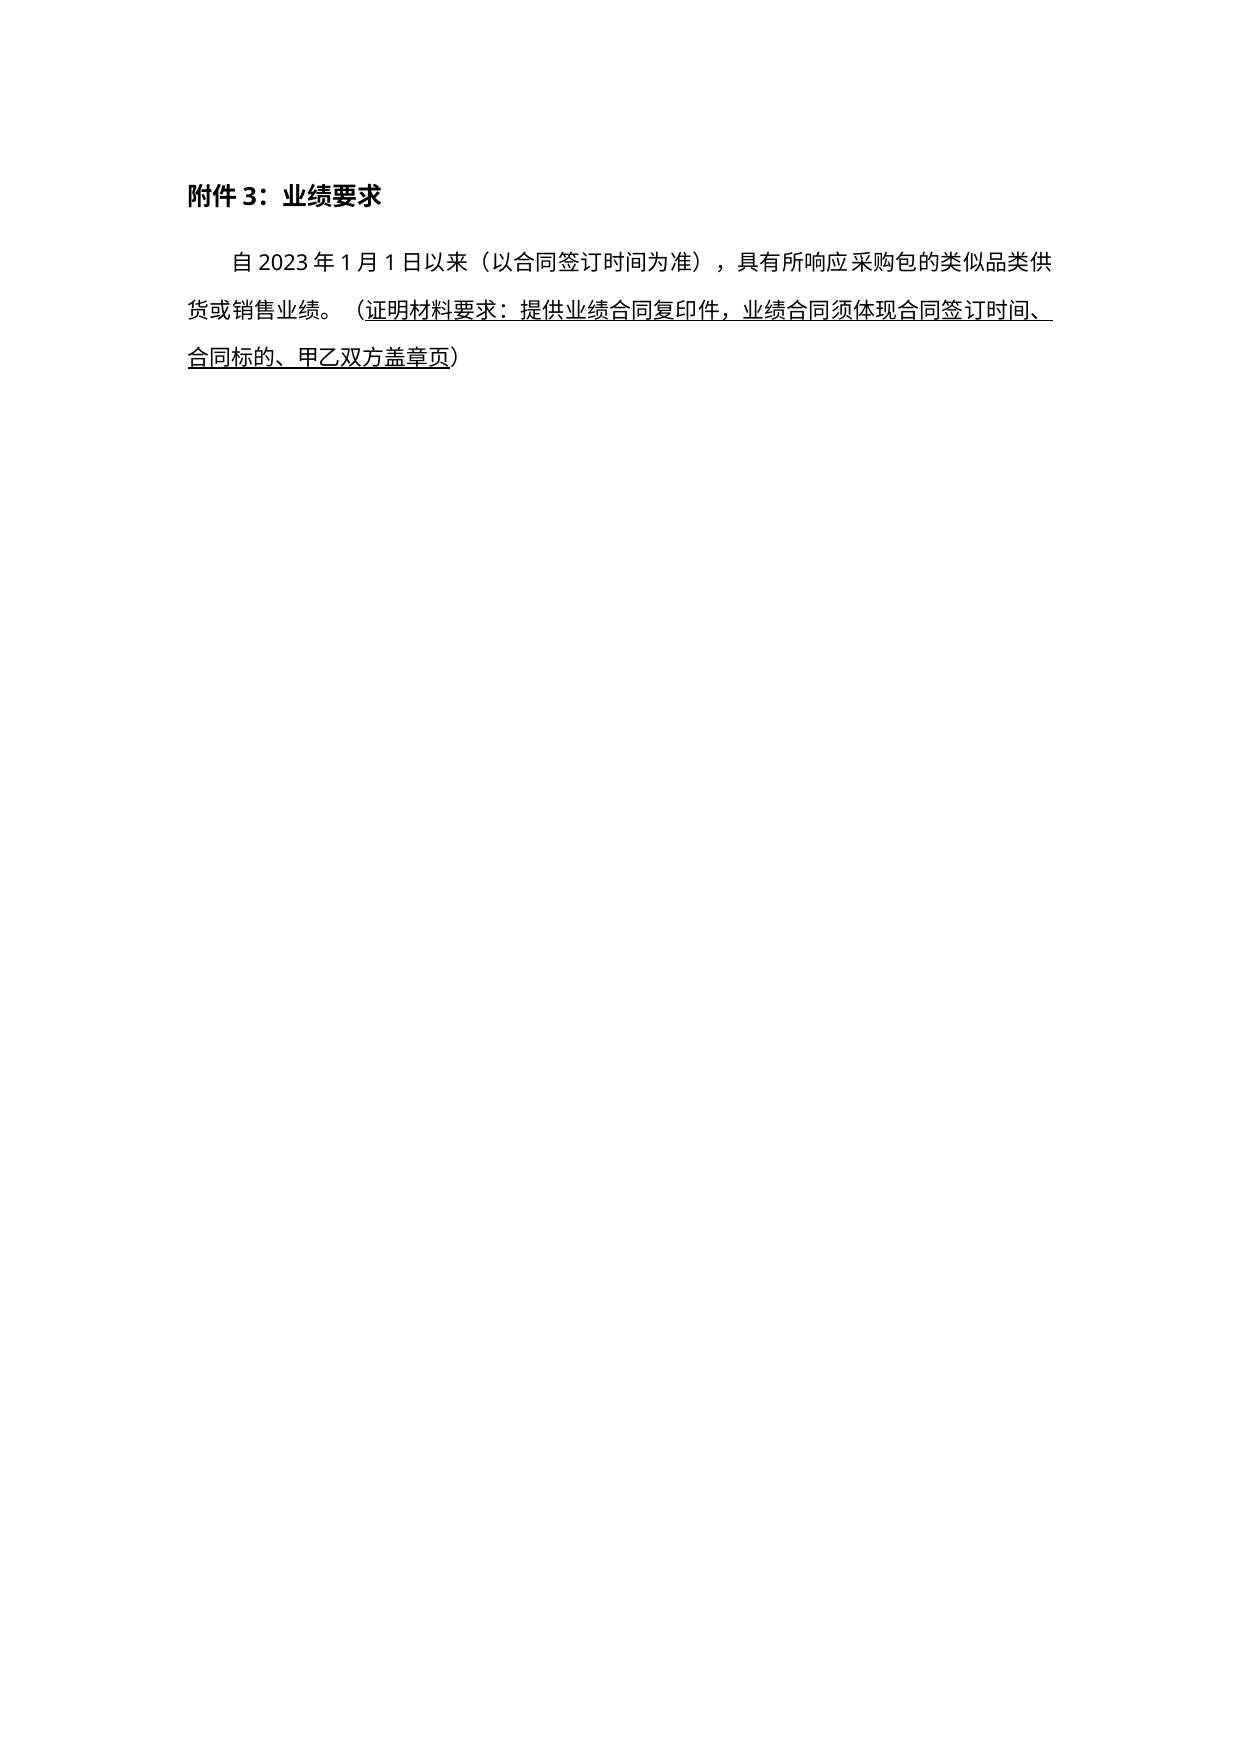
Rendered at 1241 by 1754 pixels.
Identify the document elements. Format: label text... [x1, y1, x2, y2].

text 自2023年1月1日以来（以合同签订时间为准），具有所响应采购包的类似品类供货或销售业绩。（证明材料要求：提供业绩合同复印件，业绩合同须体现合同签订时间、合同标的、甲乙双方盖章页） [187, 245, 1053, 372]
text 附件3：业绩要求 [187, 162, 1053, 227]
